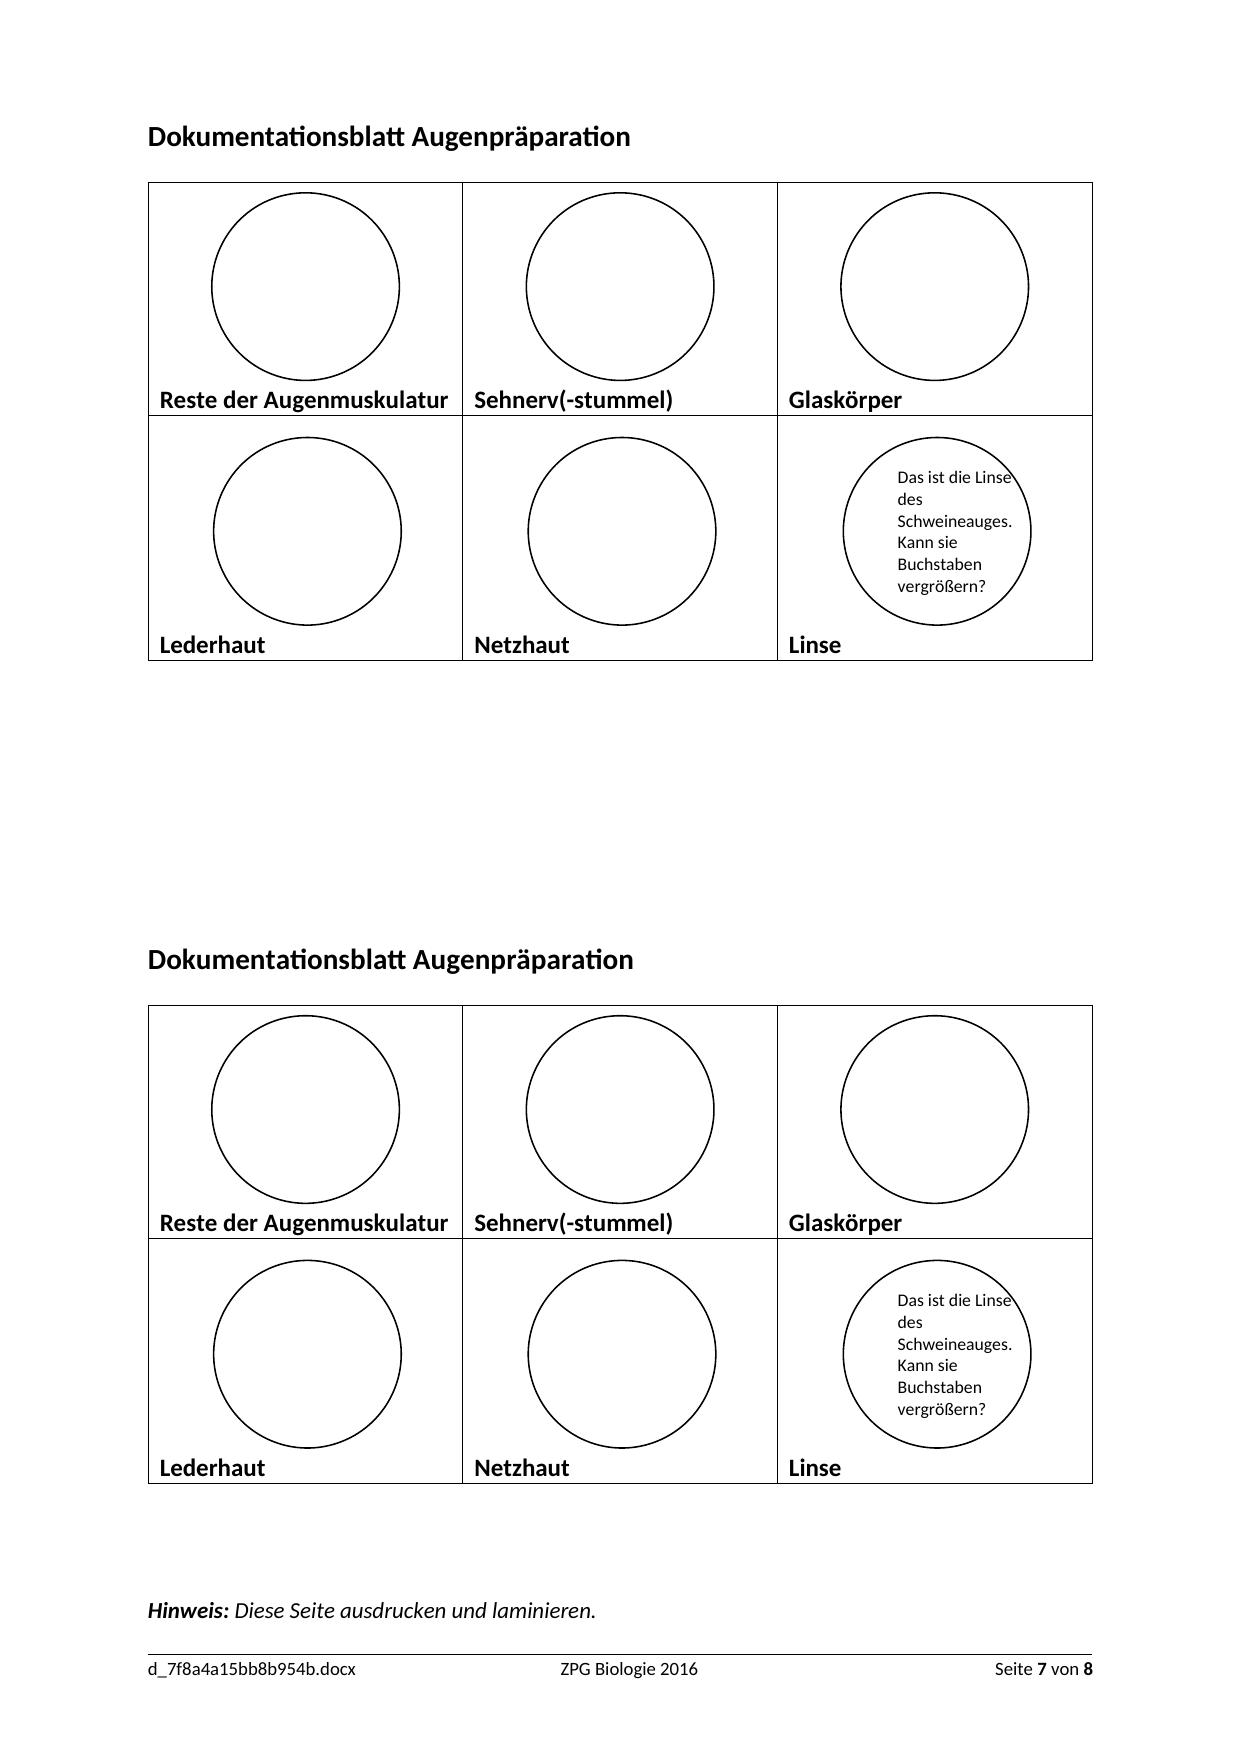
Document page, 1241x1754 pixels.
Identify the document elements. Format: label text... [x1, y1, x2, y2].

table_header Glaskörper [778, 1006, 1092, 1238]
table_cell Linse [778, 416, 1092, 660]
subtitle Dokumentationsblatt Augenpräparation [148, 118, 1092, 154]
table_header Glaskörper [778, 183, 1092, 415]
table_cell Lederhaut [149, 1239, 462, 1483]
table_cell Netzhaut [463, 416, 777, 660]
table_cell Lederhaut [149, 416, 462, 660]
text Hinweis: Diese Seite ausdrucken und laminieren. [148, 1596, 1092, 1624]
text Dokumentationsblatt Augenpräparation [148, 941, 1092, 977]
table_header Reste der Augenmuskulatur [149, 183, 462, 415]
table_cell Netzhaut [463, 1239, 777, 1483]
table_header Sehnerv(-stummel) [463, 183, 777, 415]
table_header Sehnerv(-stummel) [463, 1006, 777, 1238]
table_cell Linse [778, 1239, 1092, 1483]
table_header Reste der Augenmuskulatur [149, 1006, 462, 1238]
